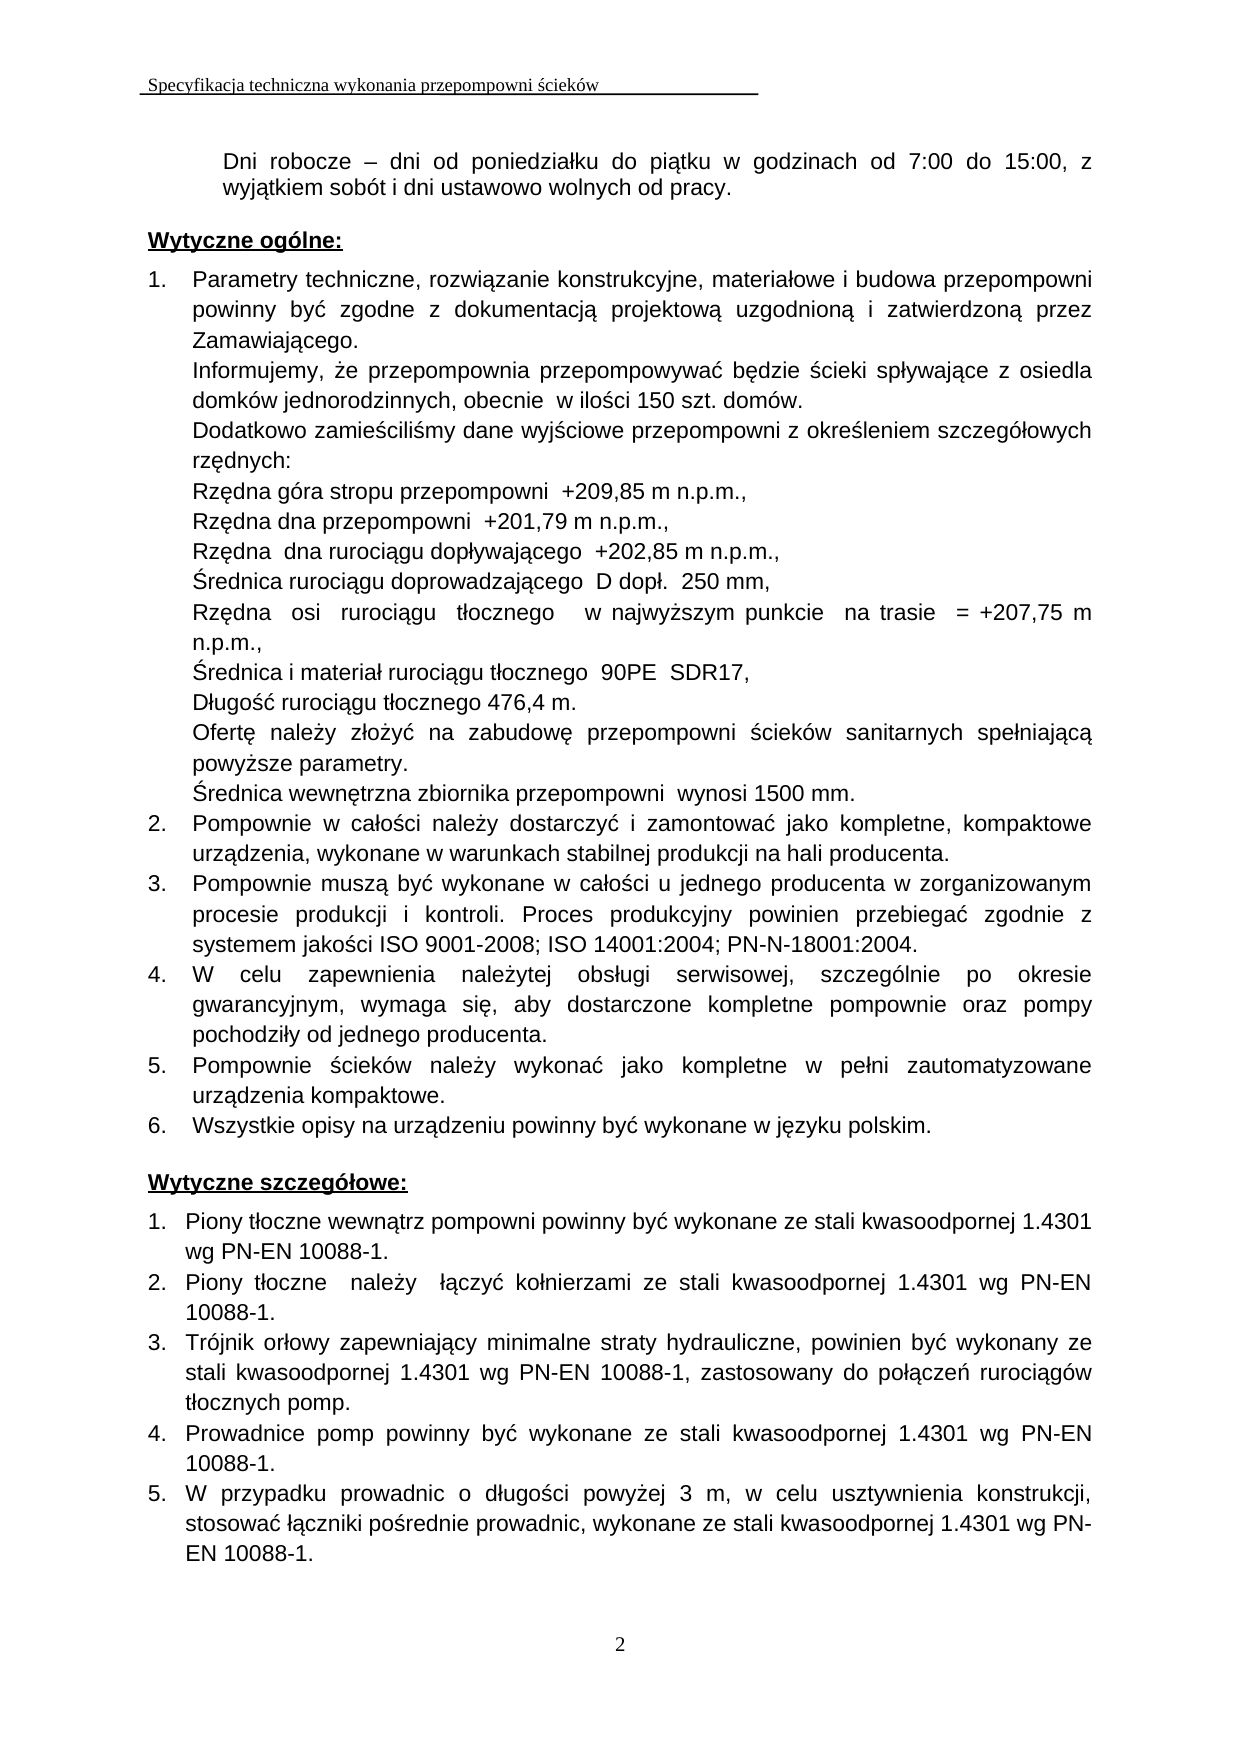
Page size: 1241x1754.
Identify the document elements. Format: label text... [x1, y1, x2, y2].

text Informujemy, że przepompownia przepompowywać będzie ścieki spływające z osiedla domków jednorodzinnych, obecnie w ilości 150 szt. domów. [192, 357, 1093, 413]
text Rzędna dna rurociągu dopływającego +202,85 m n.p.m., [192, 538, 1093, 564]
list Trójnik orłowy zapewniający minimalne straty hydrauliczne, powinien być wykonany ze stali kwasoodpornej 1.4301 wg PN-EN 10088-1, zastosowany do połączeń rurociągów tłocznych pomp. [148, 1329, 1093, 1416]
list Pompownie w całości należy dostarczyć i zamontować jako kompletne, kompaktowe urządzenia, wykonane w warunkach stabilnej produkcji na hali producenta. [148, 810, 1093, 866]
text Wytyczne szczegółowe: [148, 1168, 1093, 1195]
list Piony tłoczne wewnątrz pompowni powinny być wykonane ze stali kwasoodpornej 1.4301 wg PN-EN 10088-1. [148, 1208, 1093, 1264]
list Parametry techniczne, rozwiązanie konstrukcyjne, materiałowe i budowa przepompowni powinny być zgodne z dokumentacją projektową uzgodnioną i zatwierdzoną przez Zamawiającego. [148, 266, 1093, 353]
list Prowadnice pomp powinny być wykonane ze stali kwasoodpornej 1.4301 wg PN-EN 10088-1. [148, 1419, 1093, 1476]
text Ofertę należy złożyć na zabudowę przepompowni ścieków sanitarnych spełniającą powyższe parametry. [192, 719, 1093, 776]
list Piony tłoczne należy łączyć kołnierzami ze stali kwasoodpornej 1.4301 wg PN-EN 10088-1. [148, 1268, 1093, 1325]
list Pompownie ścieków należy wykonać jako kompletne w pełni zautomatyzowane urządzenia kompaktowe. [148, 1052, 1093, 1108]
list Wszystkie opisy na urządzeniu powinny być wykonane w języku polskim. [148, 1112, 1093, 1138]
text Średnica rurociągu doprowadzającego D dopł. 250 mm, [192, 568, 1093, 594]
text Wytyczne ogólne: [148, 227, 1093, 253]
list W przypadku prowadnic o długości powyżej 3 m, w celu usztywnienia konstrukcji, stosować łączniki pośrednie prowadnic, wykonane ze stali kwasoodpornej 1.4301 wg PN-EN 10088-1. [148, 1480, 1093, 1567]
text Dodatkowo zamieściliśmy dane wyjściowe przepompowni z określeniem szczegółowych rzędnych: [192, 417, 1093, 474]
list W celu zapewnienia należytej obsługi serwisowej, szczególnie po okresie gwarancyjnym, wymaga się, aby dostarczone kompletne pompownie oraz pompy pochodziły od jednego producenta. [148, 961, 1093, 1048]
text Długość rurociągu tłocznego 476,4 m. [192, 689, 1093, 715]
text Rzędna dna przepompowni +201,79 m n.p.m., [192, 508, 1093, 534]
text Rzędna osi rurociągu tłocznego w najwyższym punkcie na trasie = +207,75 m n.p.m., [192, 598, 1093, 655]
text Średnica wewnętrzna zbiornika przepompowni wynosi 1500 mm. [192, 780, 1093, 806]
list Pompownie muszą być wykonane w całości u jednego producenta w zorganizowanym procesie produkcji i kontroli. Proces produkcyjny powinien przebiegać zgodnie z systemem jakości ISO 9001-2008; ISO 14001:2004; PN-N-18001:2004. [148, 870, 1093, 957]
text Średnica i materiał rurociągu tłocznego 90PE SDR17, [192, 659, 1093, 685]
text Dni robocze – dni od poniedziałku do piątku w godzinach od 7:00 do 15:00, z wyjątkiem sobót i dni ustawowo wolnych od pracy. [223, 148, 1093, 200]
text Rzędna góra stropu przepompowni +209,85 m n.p.m., [192, 478, 1093, 504]
